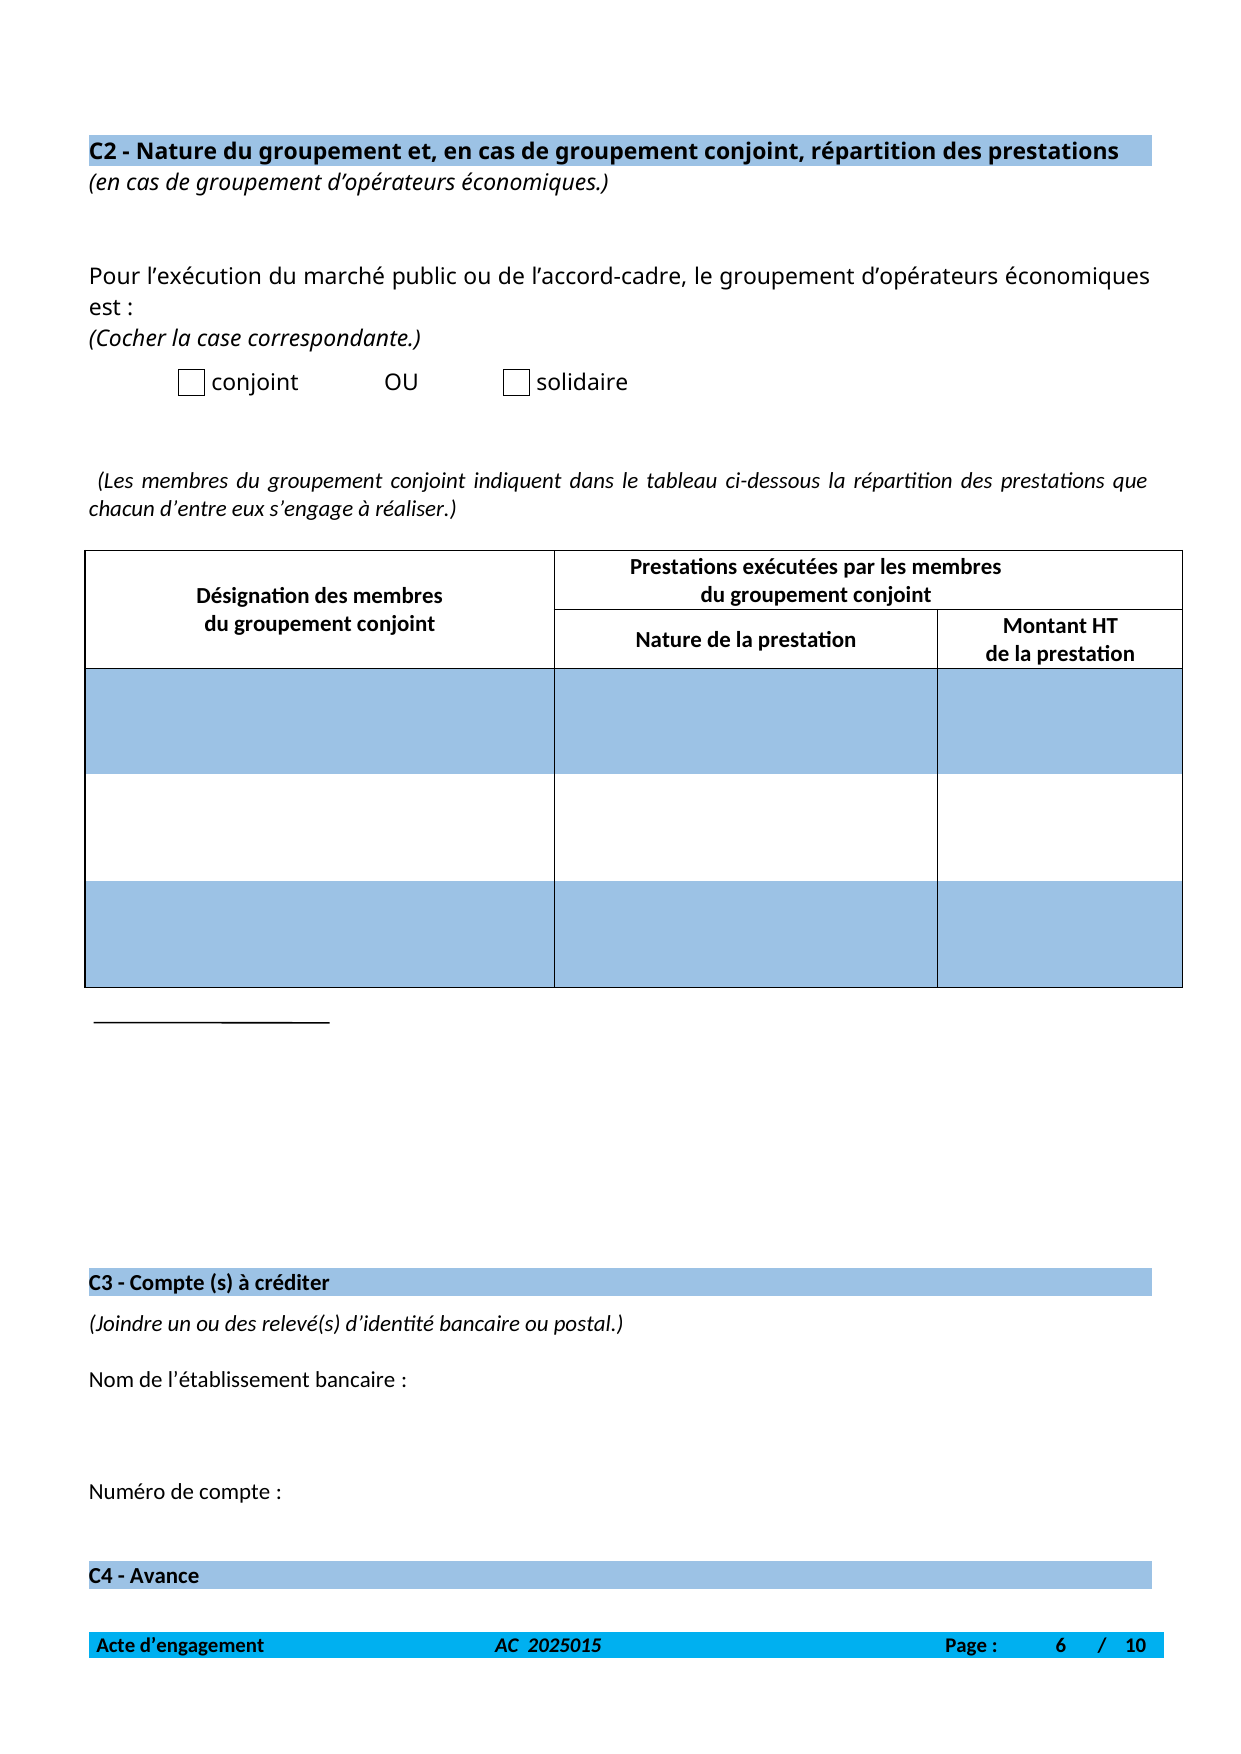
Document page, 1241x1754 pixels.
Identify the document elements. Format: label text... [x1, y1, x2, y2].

table_cell [555, 774, 937, 881]
table_cell [86, 669, 554, 774]
table_header Prestations exécutées par les membres du groupement conjoint [555, 551, 1182, 609]
table_cell [555, 669, 937, 774]
text (Les membres du groupement conjoint indiquent dans le tableau ci-dessous la répartition des prestations que chacun d’entre eux s’engage à réaliser.) [89, 466, 1152, 522]
table_cell [938, 669, 1182, 774]
text (Cocher la case correspondante.) [89, 322, 1152, 353]
table_cell Nature de la prestation [555, 610, 937, 668]
subtitle C4 - Avance [89, 1561, 1152, 1589]
text Pour l’exécution du marché public ou de l’accord-cadre, le groupement d’opérateurs économiques est : [89, 260, 1152, 322]
table_cell [86, 774, 554, 881]
table_cell [86, 881, 554, 987]
table_cell [555, 881, 937, 987]
table_cell Montant HT de la prestation [938, 610, 1182, 668]
subtitle C3 - Compte (s) à créditer [89, 1268, 1152, 1296]
text (Joindre un ou des relevé(s) d’identité bancaire ou postal.) [89, 1309, 1152, 1337]
table_header Désignation des membres du groupement conjoint [86, 551, 554, 668]
text (en cas de groupement d’opérateurs économiques.) [89, 166, 1152, 197]
text conjoint OU solidaire [89, 366, 1152, 397]
table_cell [938, 774, 1182, 881]
text Numéro de compte : [89, 1477, 1152, 1505]
table_cell [938, 881, 1182, 987]
text Nom de l’établissement bancaire : [89, 1365, 1152, 1393]
subtitle C2 - Nature du groupement et, en cas de groupement conjoint, répartition des prestations [89, 135, 1152, 166]
